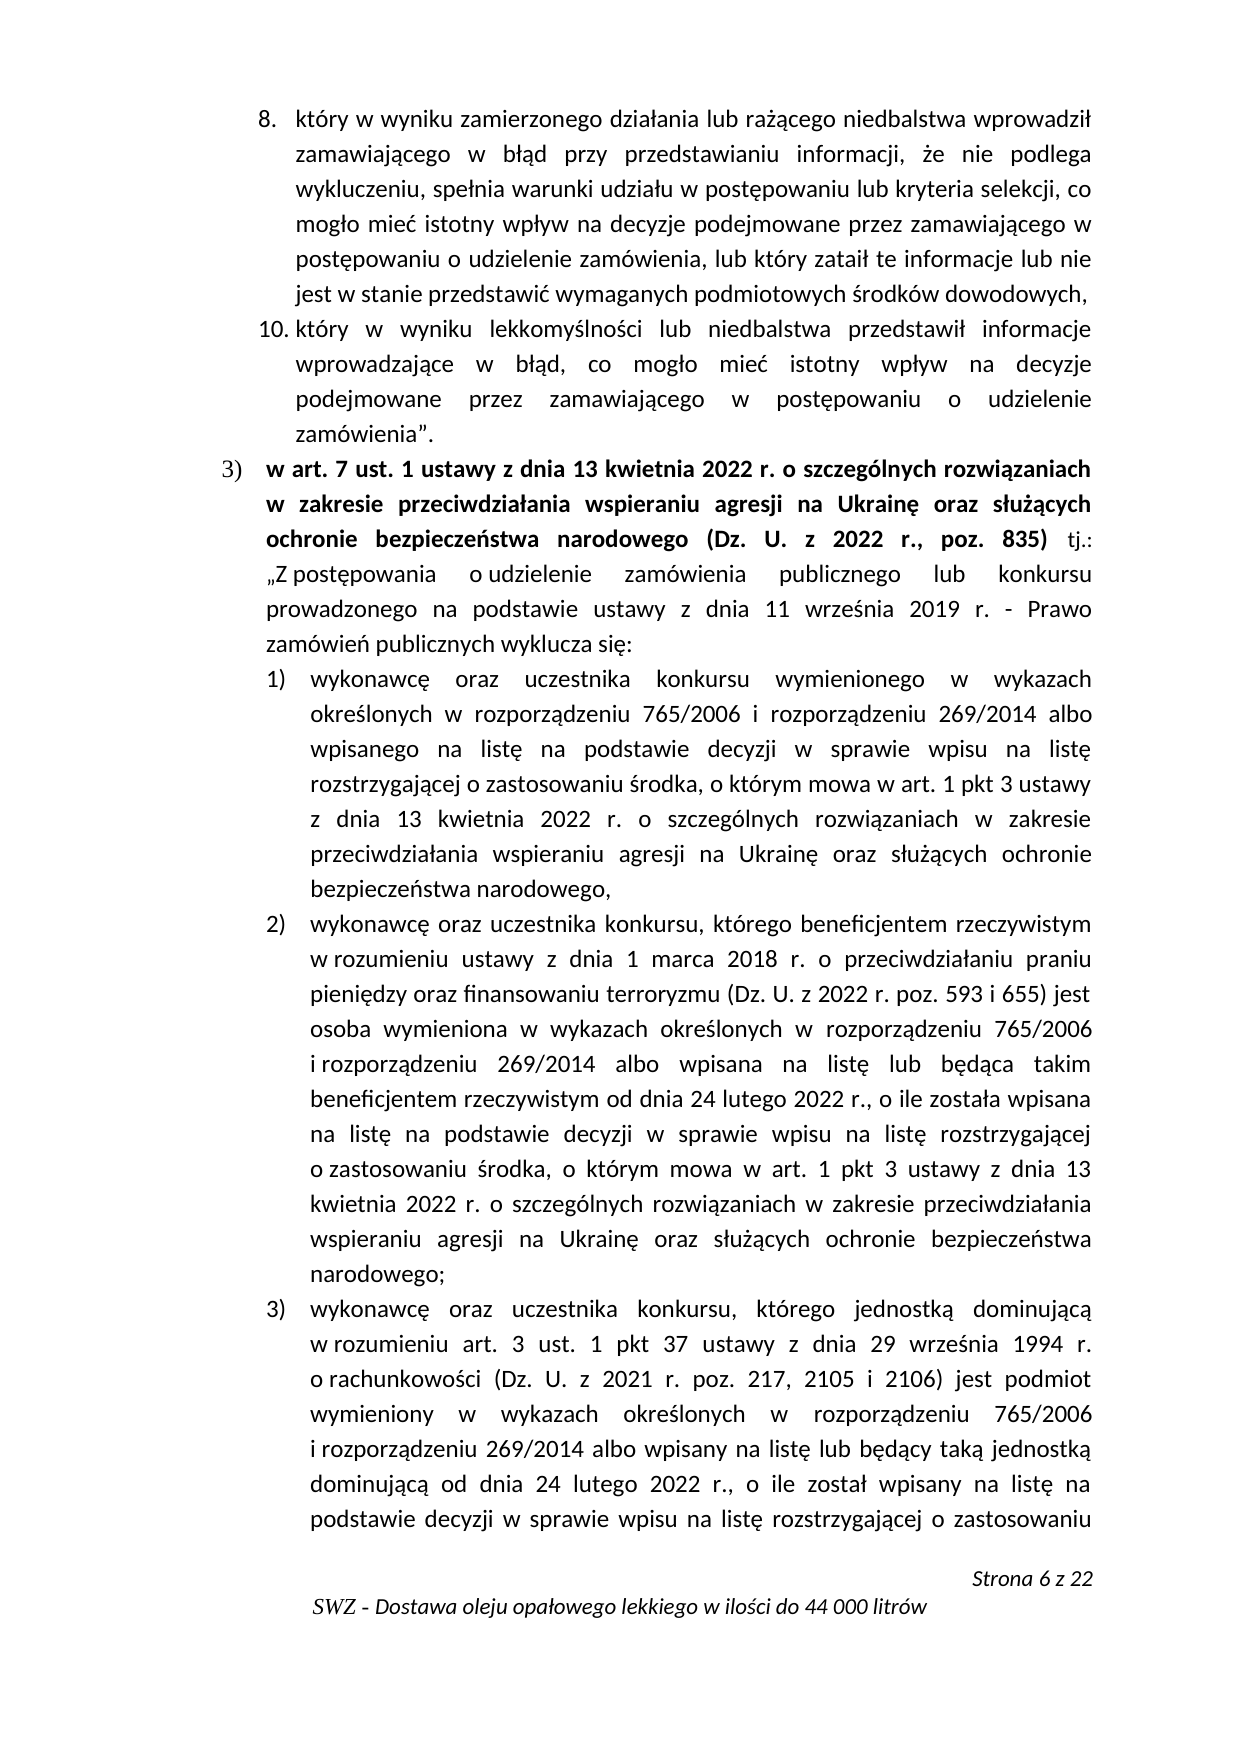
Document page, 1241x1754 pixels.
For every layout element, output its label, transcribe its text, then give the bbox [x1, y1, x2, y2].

list wykonawcę oraz uczestnika konkursu, którego beneficjentem rzeczywistym w rozumieniu ustawy z dnia 1 marca 2018 r. o przeciwdziałaniu praniu pieniędzy oraz finansowaniu terroryzmu (Dz. U. z 2022 r. poz. 593 i 655) jest osoba wymieniona w wykazach określonych w rozporządzeniu 765/2006 i rozporządzeniu 269/2014 albo wpisana na listę lub będąca takim beneficjentem rzeczywistym od dnia 24 lutego 2022 r., o ile została wpisana na listę na podstawie decyzji w sprawie wpisu na listę rozstrzygającej o zastosowaniu środka, o którym mowa w art. 1 pkt 3 ustawy z dnia 13 kwietnia 2022 r. o szczególnych rozwiązaniach w zakresie przeciwdziałania wspieraniu agresji na Ukrainę oraz służących ochronie bezpieczeństwa narodowego; [266, 908, 1093, 1289]
list który w wyniku lekkomyślności lub niedbalstwa przedstawił informacje wprowadzające w błąd, co mogło mieć istotny wpływ na decyzje podejmowane przez zamawiającego w postępowaniu o udzielenie zamówienia”. [258, 313, 1093, 449]
list w art. 7 ust. 1 ustawy z dnia 13 kwietnia 2022 r. o szczególnych rozwiązaniach w zakresie przeciwdziałania wspieraniu agresji na Ukrainę oraz służących ochronie bezpieczeństwa narodowego (Dz. U. z 2022 r., poz. 835) tj.: „Z postępowania o udzielenie zamówienia publicznego lub konkursu prowadzonego na podstawie ustawy z dnia 11 września 2019 r. - Prawo zamówień publicznych wyklucza się: [221, 453, 1093, 659]
list wykonawcę oraz uczestnika konkursu wymienionego w wykazach określonych w rozporządzeniu 765/2006 i rozporządzeniu 269/2014 albo wpisanego na listę na podstawie decyzji w sprawie wpisu na listę rozstrzygającej o zastosowaniu środka, o którym mowa w art. 1 pkt 3 ustawy z dnia 13 kwietnia 2022 r. o szczególnych rozwiązaniach w zakresie przeciwdziałania wspieraniu agresji na Ukrainę oraz służących ochronie bezpieczeństwa narodowego, [266, 663, 1093, 904]
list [266, 1293, 1093, 1534]
list który w wyniku zamierzonego działania lub rażącego niedbalstwa wprowadził zamawiającego w błąd przy przedstawianiu informacji, że nie podlega wykluczeniu, spełnia warunki udziału w postępowaniu lub kryteria selekcji, co mogło mieć istotny wpływ na decyzje podejmowane przez zamawiającego w postępowaniu o udzielenie zamówienia, lub który zataił te informacje lub nie jest w stanie przedstawić wymaganych podmiotowych środków dowodowych, [258, 103, 1093, 309]
